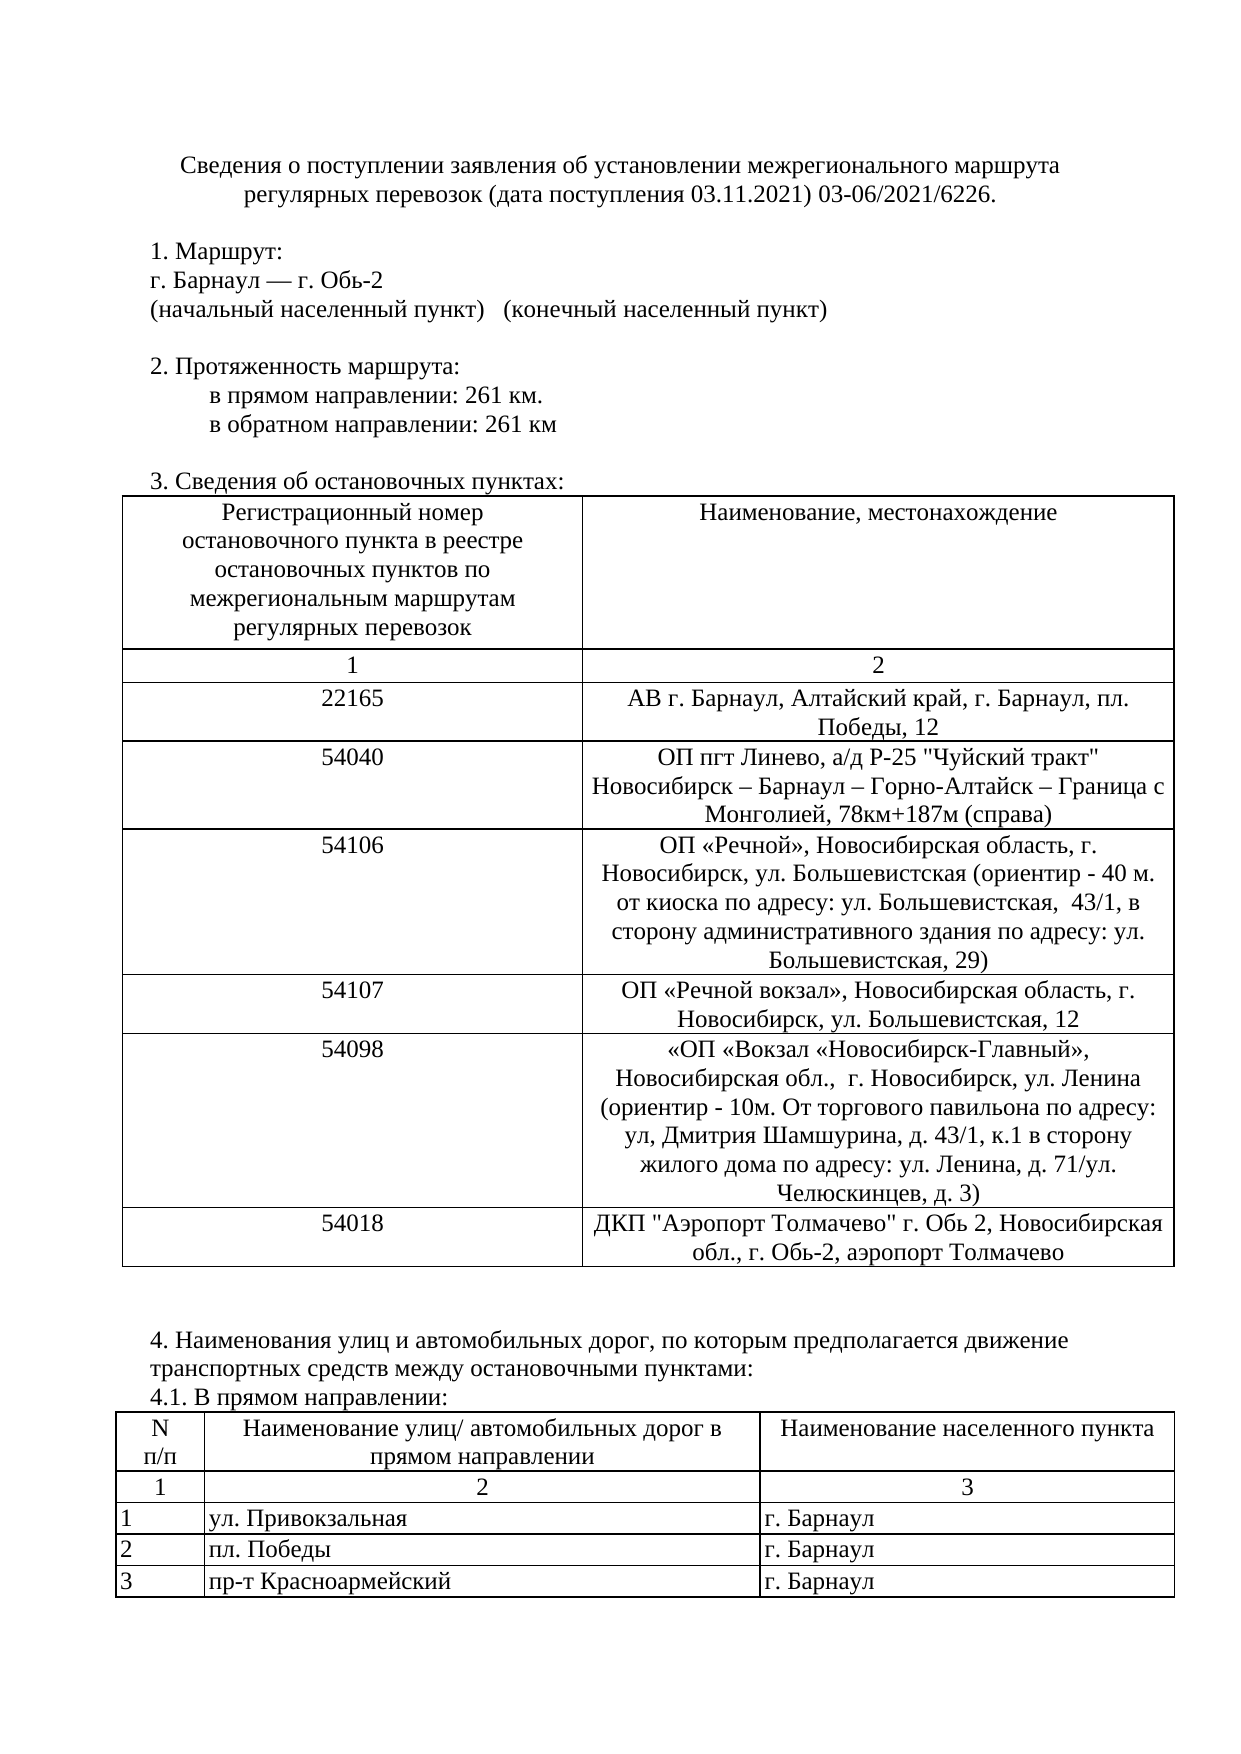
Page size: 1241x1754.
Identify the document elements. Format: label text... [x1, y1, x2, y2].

table_cell ОП «Речной вокзал», Новосибирская область, г. Новосибирск, ул. Большевистская, 12 [583, 975, 1173, 1033]
text Сведения о поступлении заявления об установлении межрегионального маршрута регулярных перевозок (дата поступления 03.11.2021) 03-06/2021/6226. [150, 150, 1090, 207]
text г. Барнаул — г. Обь-2 [150, 265, 1090, 294]
text в обратном направлении: 261 км [150, 409, 1090, 437]
text в прямом направлении: 261 км. [150, 380, 1090, 409]
table_cell 54106 [123, 830, 582, 973]
table_cell г. Барнаул [761, 1566, 1174, 1596]
table_header Регистрационный номер остановочного пункта в реестре остановочных пунктов по межрегиональным маршрутам регулярных перевозок [123, 497, 582, 648]
table_cell 54040 [123, 742, 582, 828]
table_cell ОП пгт Линево, а/д Р-25 "Чуйский тракт" Новосибирск – Барнаул – Горно-Алтайск – Граница с Монголией, 78км+187м (справа) [583, 742, 1173, 828]
table_cell ДКП "Аэропорт Толмачево" г. Обь 2, Новосибирская обл., г. Обь-2, аэропорт Толмачево [583, 1208, 1173, 1266]
table_cell АВ г. Барнаул, Алтайский край, г. Барнаул, пл. Победы, 12 [583, 683, 1173, 740]
table_cell 54018 [123, 1208, 582, 1266]
table_cell г. Барнаул [761, 1503, 1174, 1533]
text 1. Маршрут: [150, 236, 1090, 265]
text 2. Протяженность маршрута: [150, 351, 1090, 380]
table_cell пр-т Красноармейский [205, 1566, 759, 1596]
table_cell 54098 [123, 1034, 582, 1207]
table_cell «ОП «Вокзал «Новосибирск-Главный», Новосибирская обл., г. Новосибирск, ул. Ленина (ориентир - 10м. От торгового павильона по адресу: ул, Дмитрия Шамшурина, д. 43/1, к.1 в сторону жилого дома по адресу: ул. Ленина, д. 71/ул. Челюскинцев, д. 3) [583, 1034, 1173, 1207]
table_header Наименование улиц/ автомобильных дорог в прямом направлении [205, 1413, 759, 1470]
table_cell 2 [117, 1535, 204, 1564]
table_cell 2 [205, 1472, 759, 1502]
text 4. Наименования улиц и автомобильных дорог, по которым предполагается движение транспортных средств между остановочными пунктами: [150, 1325, 1090, 1382]
text 3. Сведения об остановочных пунктах: [150, 466, 1090, 495]
text (начальный населенный пункт) (конечный населенный пункт) [150, 294, 1090, 322]
table_cell г. Барнаул [761, 1535, 1174, 1564]
table_cell ул. Привокзальная [205, 1503, 759, 1533]
table_cell ОП «Речной», Новосибирская область, г. Новосибирск, ул. Большевистская (ориентир - 40 м. от киоска по адресу: ул. Большевистская, 43/1, в сторону административного здания по адресу: ул. Большевистская, 29) [583, 830, 1173, 973]
table_cell 22165 [123, 683, 582, 740]
table_header Наименование, местонахождение [583, 497, 1173, 648]
table_header Наименование населенного пункта [761, 1413, 1174, 1470]
table_cell 3 [761, 1472, 1174, 1502]
table_cell пл. Победы [205, 1535, 759, 1564]
table_header N п/п [117, 1413, 204, 1470]
table_cell 1 [123, 650, 582, 681]
table_cell 54107 [123, 975, 582, 1033]
table_cell 3 [117, 1566, 204, 1596]
table_cell 1 [117, 1503, 204, 1533]
table_cell 1 [117, 1472, 204, 1502]
table_cell 2 [583, 650, 1173, 681]
text 4.1. В прямом направлении: [150, 1382, 1090, 1411]
